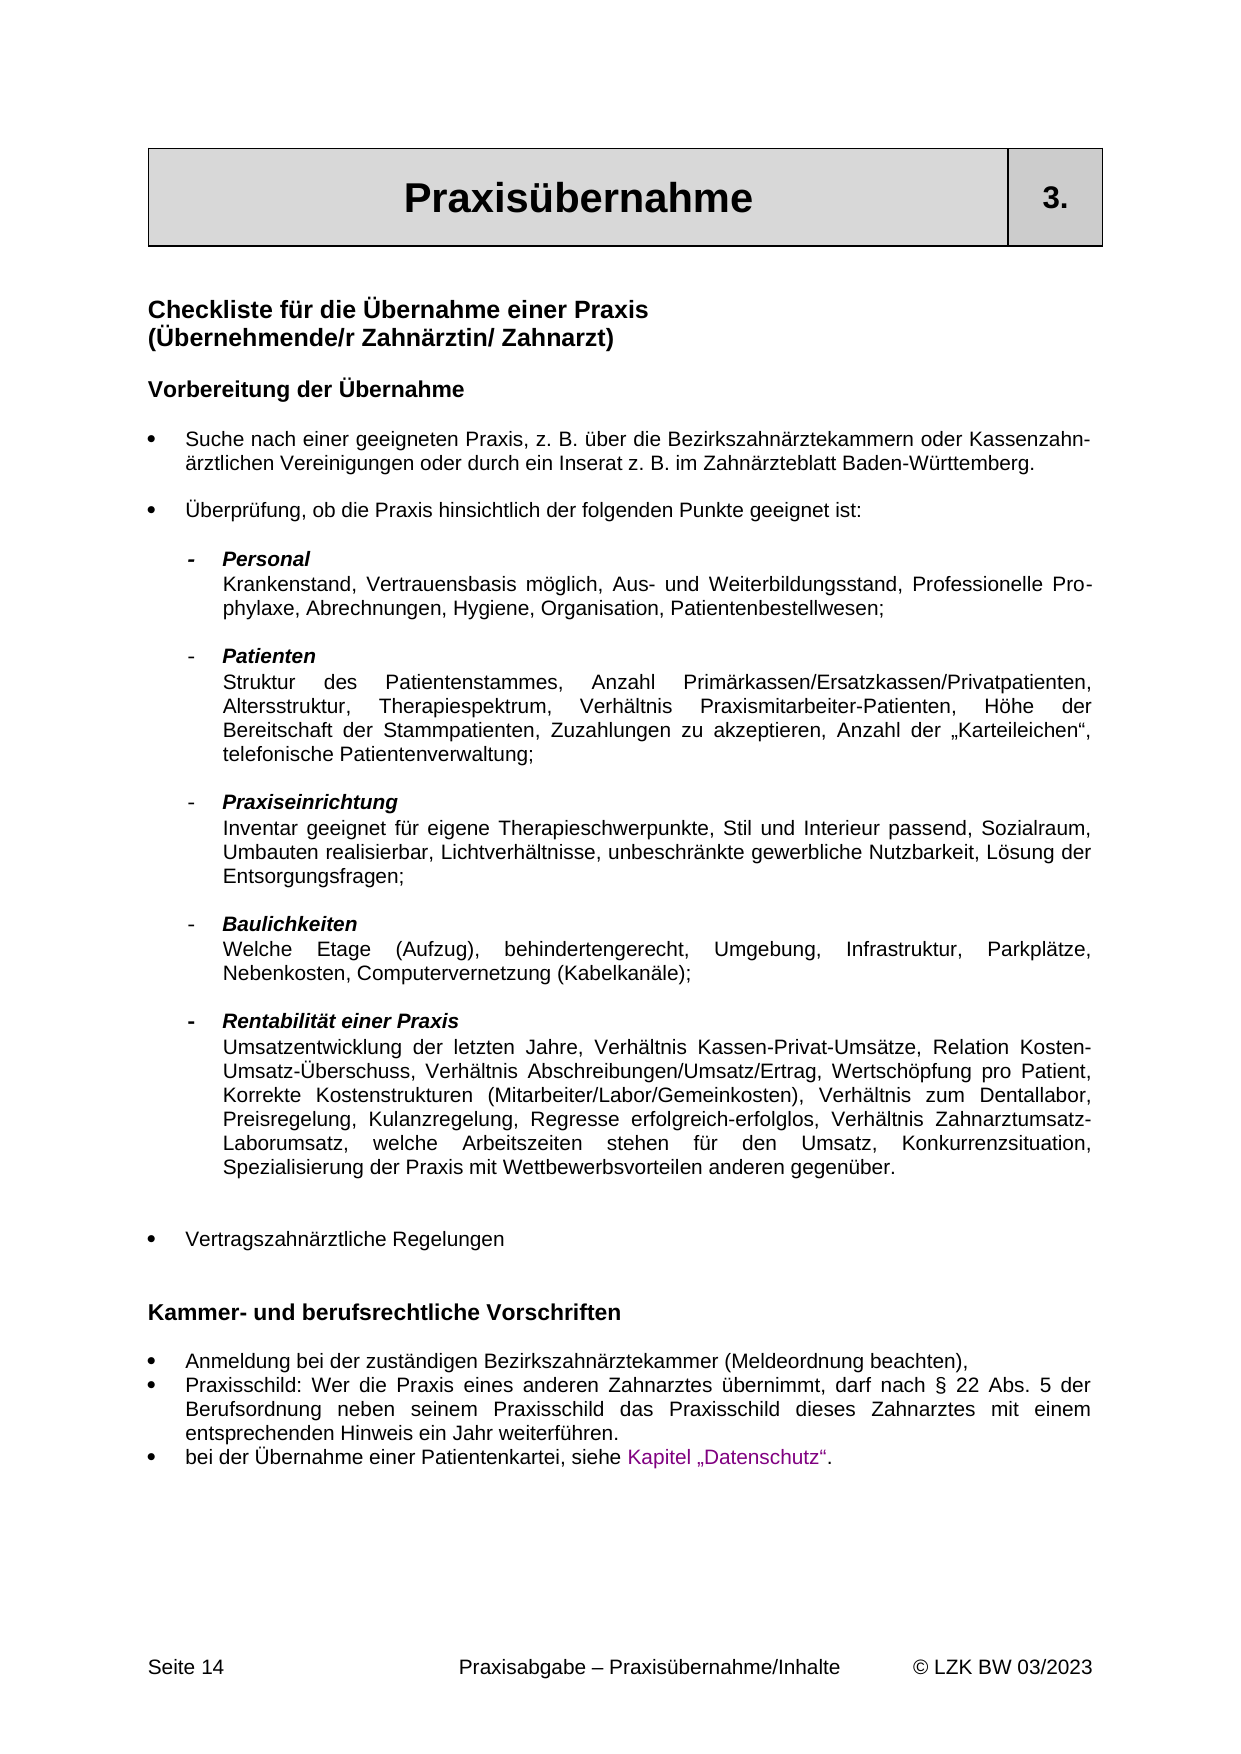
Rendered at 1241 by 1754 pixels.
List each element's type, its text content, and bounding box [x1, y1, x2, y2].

table_header 3. [1009, 149, 1102, 245]
text (Übernehmende/r Zahnärztin/ Zahnarzt) [148, 323, 1092, 352]
list bei der Übernahme einer Patientenkartei, siehe Kapitel „Datenschutz“. [148, 1445, 1092, 1469]
list Überprüfung, ob die Praxis hinsichtlich der folgenden Punkte geeignet ist: [148, 498, 1092, 522]
list Anmeldung bei der zuständigen Bezirkszahnärztekammer (Meldeordnung beachten), [148, 1349, 1092, 1373]
text Inventar geeignet für eigene Therapieschwerpunkte, Stil und Interieur passend, Sozialraum, Umbauten realisierbar, Lichtverhältnisse, unbeschränkte gewerbliche Nutzbarkeit, Lösung der Entsorgungsfragen; [223, 816, 1092, 887]
text Kammer- und berufsrechtliche Vorschriften [148, 1298, 1092, 1325]
text Welche Etage (Aufzug), behindertengerecht, Umgebung, Infrastruktur, Parkplätze, Nebenkosten, Computervernetzung (Kabelkanäle); [223, 937, 1092, 985]
list Personal [185, 546, 1092, 572]
list Patienten [185, 644, 1092, 670]
text Vorbereitung der Übernahme [148, 376, 1092, 402]
list Vertragszahnärztliche Regelungen [148, 1227, 1092, 1251]
list Suche nach einer geeigneten Praxis, z. B. über die Bezirkszahnärztekammern oder Kassenzahn-ärztlichen Vereinigungen oder durch ein Inserat z. B. im Zahnärzteblatt Baden-Württemberg. [148, 426, 1092, 474]
list Praxiseinrichtung [185, 790, 1092, 816]
text Krankenstand, Vertrauensbasis möglich, Aus- und Weiterbildungsstand, Professionelle Prophylaxe, Abrechnungen, Hygiene, Organisation, Patientenbestellwesen; [223, 572, 1092, 620]
text Umsatzentwicklung der letzten Jahre, Verhältnis Kassen-Privat-Umsätze, Relation Kosten-Umsatz-Überschuss, Verhältnis Abschreibungen/Umsatz/Ertrag, Wertschöpfung pro Patient, Korrekte Kostenstrukturen (Mitarbeiter/Labor/Gemeinkosten), Verhältnis zum Dentallabor, Preisregelung, Kulanzregelung, Regresse erfolgreich-erfolglos, Verhältnis Zahnarztumsatz- Laborumsatz, welche Arbeitszeiten stehen für den Umsatz, Konkurrenzsituation, Spezialisierung der Praxis mit Wettbewerbsvorteilen anderen gegenüber. [223, 1035, 1092, 1179]
text Checkliste für die Übernahme einer Praxis [148, 294, 1092, 323]
list Praxisschild: Wer die Praxis eines anderen Zahnarztes übernimmt, darf nach § 22 Abs. 5 der Berufsordnung neben seinem Praxisschild das Praxisschild dieses Zahnarztes mit einem entsprechenden Hinweis ein Jahr weiterführen. [148, 1373, 1092, 1445]
list Baulichkeiten [185, 911, 1092, 937]
text Struktur des Patientenstammes, Anzahl Primärkassen/Ersatzkassen/Privatpatienten, Altersstruktur, Therapiespektrum, Verhältnis Praxismitarbeiter-Patienten, Höhe der Bereitschaft der Stammpatienten, Zuzahlungen zu akzeptieren, Anzahl der „Karteileichen“, telefonische Patientenverwaltung; [223, 670, 1092, 766]
table_header Praxisübernahme [149, 149, 1007, 245]
list Rentabilität einer Praxis [185, 1009, 1092, 1035]
